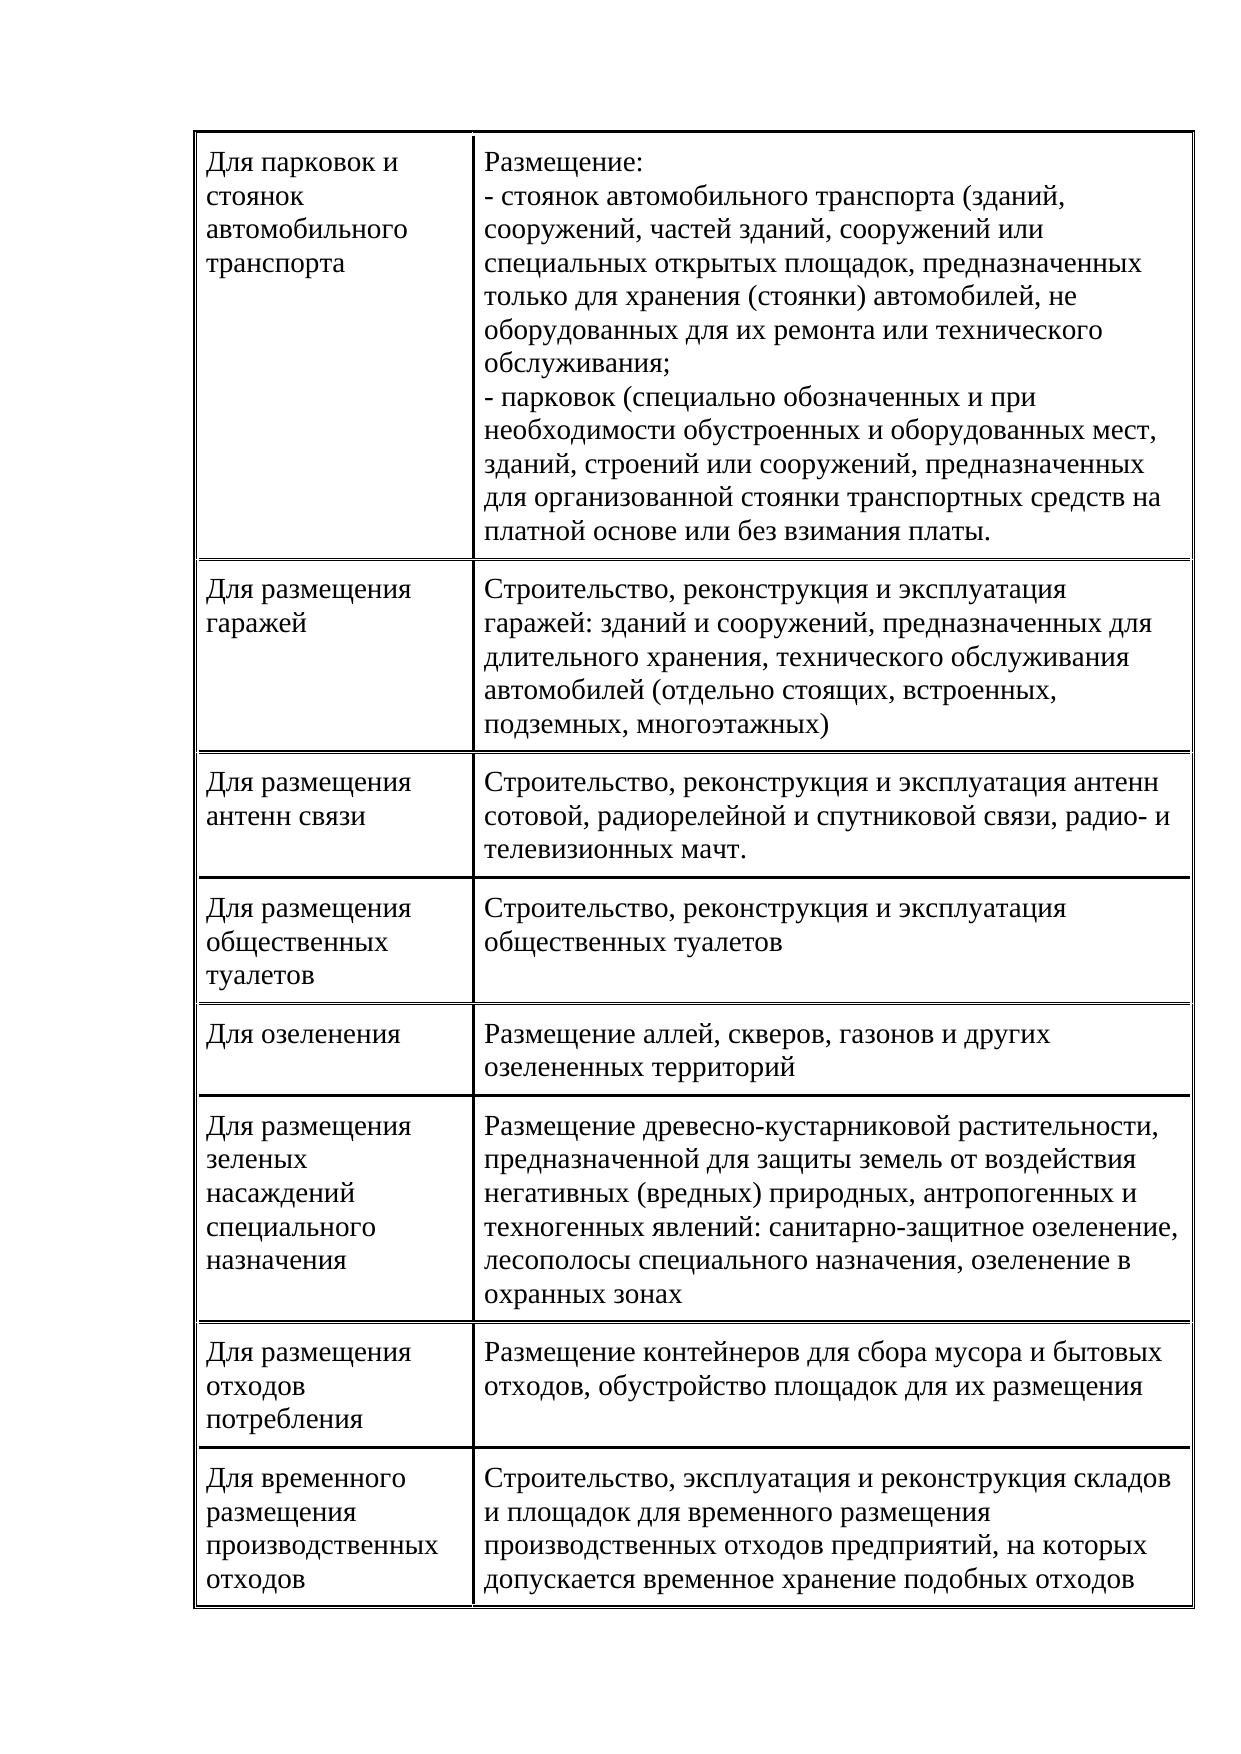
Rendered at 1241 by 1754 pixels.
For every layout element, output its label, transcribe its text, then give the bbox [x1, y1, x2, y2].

table_cell Для размещения антенн связи [197, 750, 472, 876]
table_cell Для временного размещения производственных отходов [197, 1446, 473, 1605]
table_cell Для размещения отходов потребления [197, 1320, 472, 1446]
table_cell Строительство, эксплуатация и реконструкция складов и площадок для временного размещения производственных отходов предприятий, на которых допускается временное хранение подобных отходов [473, 1446, 1192, 1605]
table_cell Строительство, реконструкция и эксплуатация антенн сотовой, радиорелейной и спутниковой связи, радио- и телевизионных мачт. [475, 750, 1192, 876]
table_cell Размещение контейнеров для сбора мусора и бытовых отходов, обустройство площадок для их размещения [475, 1320, 1192, 1446]
table_cell Размещение аллей, скверов, газонов и других озелененных территорий [473, 1002, 1193, 1094]
table_cell Для размещения зеленых насаждений специального назначения [197, 1094, 472, 1320]
table_cell Строительство, реконструкция и эксплуатация общественных туалетов [475, 876, 1192, 1002]
table_cell Для размещения гаражей [197, 558, 472, 750]
table_cell Для размещения общественных туалетов [197, 876, 472, 1002]
table_cell Строительство, реконструкция и эксплуатация гаражей: зданий и сооружений, предназначенных для длительного хранения, технического обслуживания автомобилей (отдельно стоящих, встроенных, подземных, многоэтажных) [475, 558, 1192, 750]
table_cell Для озеленения [195, 1002, 473, 1094]
table_cell Размещение: - стоянок автомобильного транспорта (зданий, сооружений, частей зданий, сооружений или специальных открытых площадок, предназначенных только для хранения (стоянки) автомобилей, не оборудованных для их ремонта или технического обслуживания; - парковок (специально обозначенных и при необходимости обустроенных и оборудованных мест, зданий, строений или сооружений, предназначенных для организованной стоянки транспортных средств на платной основе или без взимания платы. [473, 133, 1192, 557]
table_cell Для парковок и стоянок автомобильного транспорта [197, 132, 473, 557]
table_cell Размещение древесно-кустарниковой растительности, предназначенной для защиты земель от воздействия негативных (вредных) природных, антропогенных и техногенных явлений: санитарно-защитное озеленение, лесополосы специального назначения, озеленение в охранных зонах [475, 1094, 1192, 1320]
